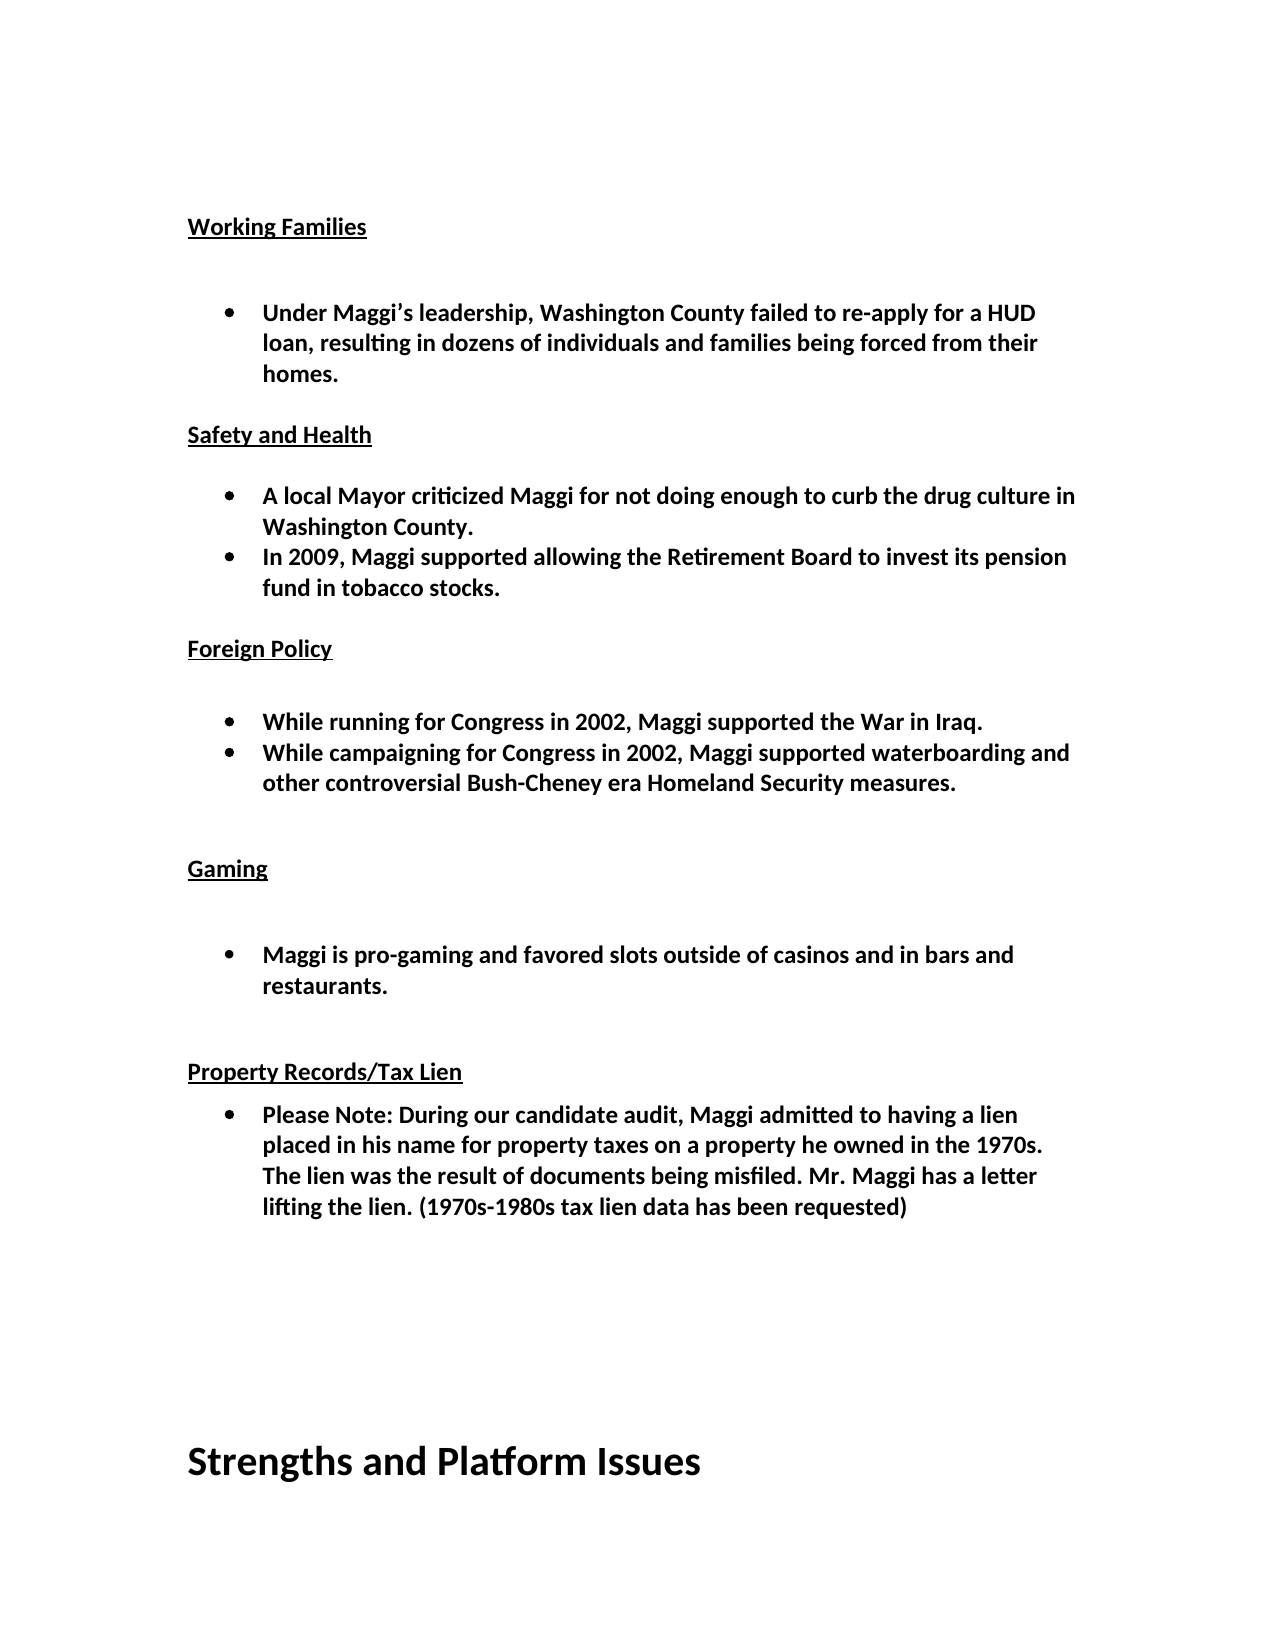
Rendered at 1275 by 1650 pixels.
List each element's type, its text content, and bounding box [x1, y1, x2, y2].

text Working Families [187, 211, 1087, 242]
text Property Records/Tax Lien [187, 1056, 1087, 1087]
text Foreign Policy [187, 633, 1087, 663]
list Maggi is pro-gaming and favored slots outside of casinos and in bars and restaurants. [225, 939, 1087, 1001]
list Please Note: During our candidate audit, Maggi admitted to having a lien placed in his name for property taxes on a property he owned in the 1970s. The lien was the result of documents being misfiled. Mr. Maggi has a letter lifting the lien. (1970s-1980s tax lien data has been requested) [225, 1099, 1087, 1221]
text Gaming [187, 853, 1087, 884]
text Strengths and Platform Issues [187, 1435, 1087, 1486]
list A local Mayor criticized Maggi for not doing enough to curb the drug culture in Washington County. [225, 480, 1087, 541]
text Safety and Health [187, 419, 1087, 450]
list While campaigning for Congress in 2002, Maggi supported waterboarding and other controversial Bush-Cheney era Homeland Security measures. [225, 737, 1087, 798]
list In 2009, Maggi supported allowing the Retirement Board to invest its pension fund in tobacco stocks. [225, 541, 1087, 602]
list While running for Congress in 2002, Maggi supported the War in Iraq. [225, 706, 1087, 737]
list Under Maggi’s leadership, Washington County failed to re-apply for a HUD loan, resulting in dozens of individuals and families being forced from their homes. [225, 297, 1087, 389]
